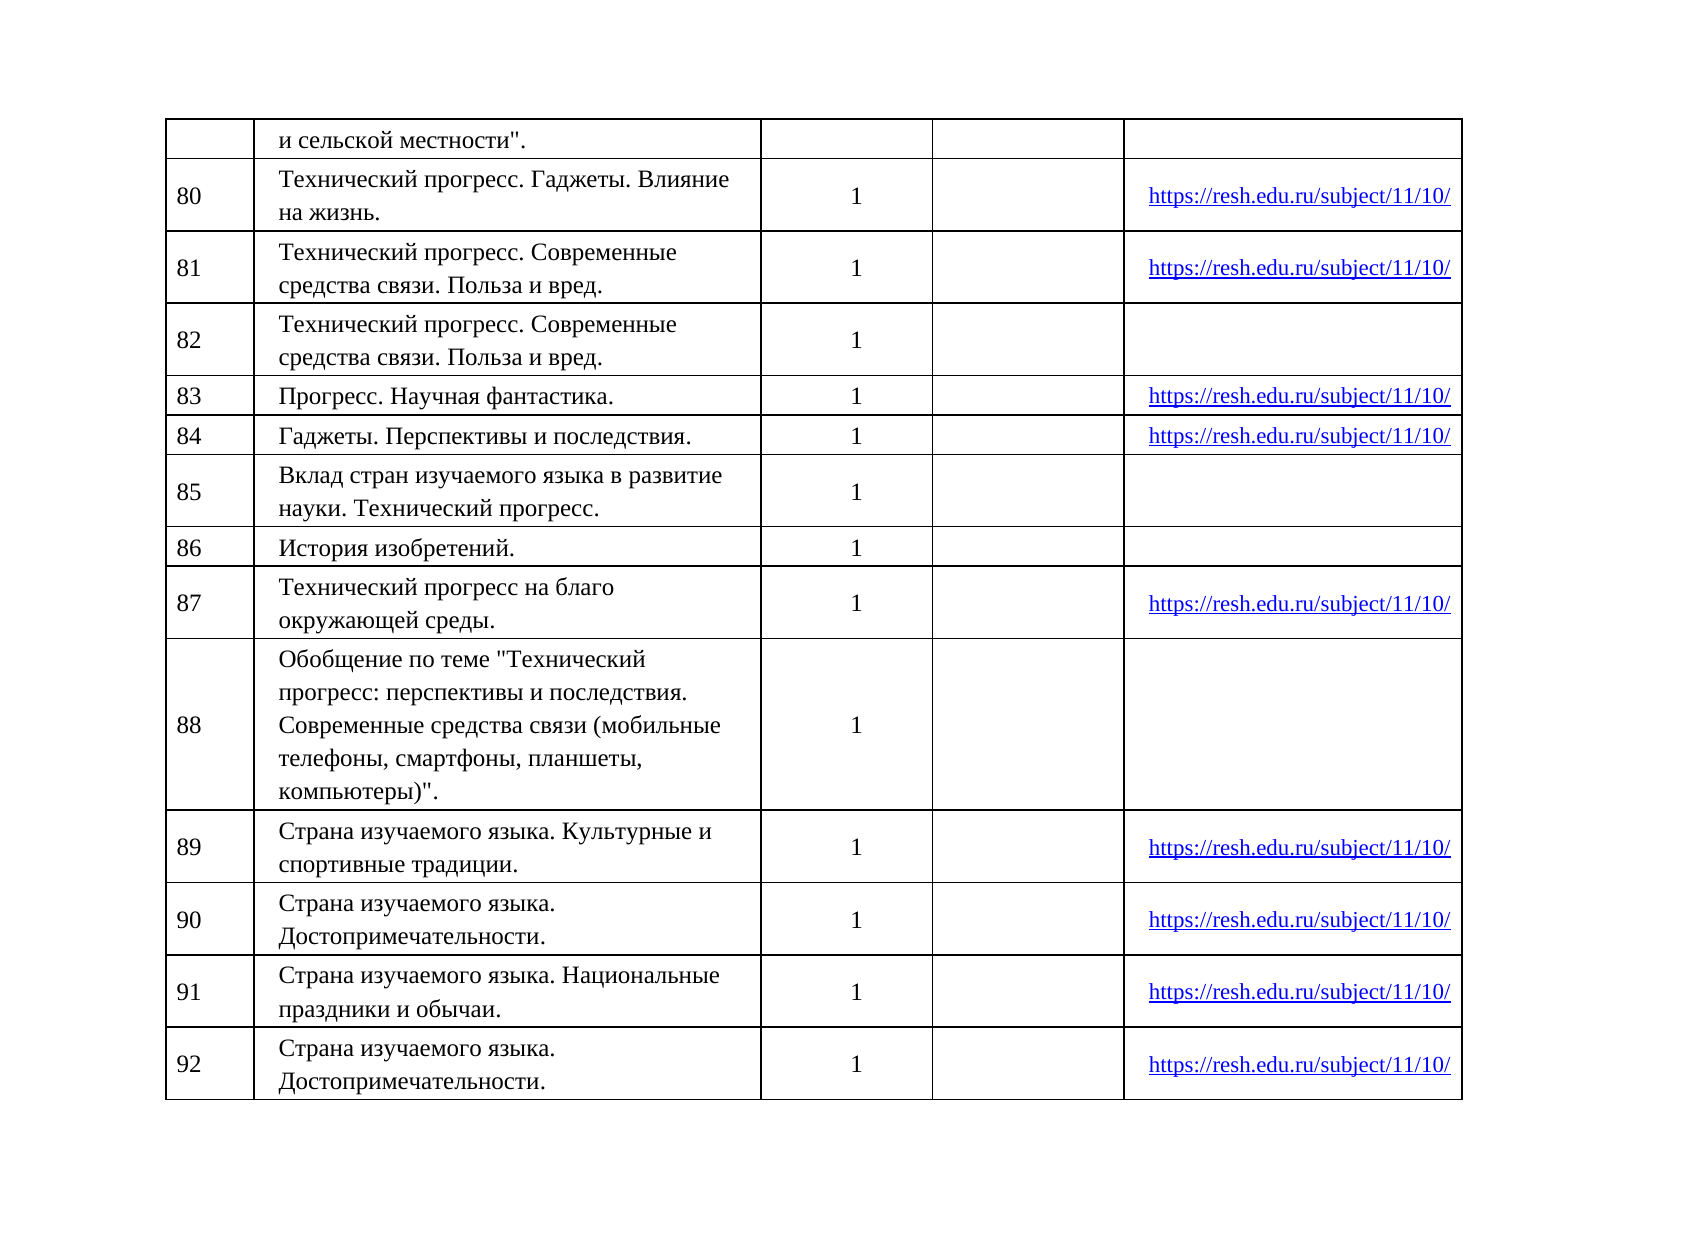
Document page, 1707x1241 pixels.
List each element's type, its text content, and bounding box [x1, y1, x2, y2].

table_cell 1 [762, 159, 932, 230]
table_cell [255, 120, 760, 157]
table_cell 1 [762, 883, 932, 954]
table_cell 1 [762, 811, 932, 881]
table_cell [933, 883, 1123, 954]
table_cell 84 [167, 416, 253, 453]
table_cell Страна изучаемого языка. Достопримечательности. [255, 883, 760, 954]
table_cell 79 [167, 120, 253, 157]
table_cell 89 [167, 811, 253, 881]
table_cell [933, 159, 1123, 230]
table_cell 80 [167, 159, 253, 230]
table_cell 82 [167, 304, 253, 375]
table_cell [933, 956, 1123, 1026]
table_cell 85 [167, 455, 253, 526]
table_cell 1 [762, 956, 932, 1026]
table_cell Технический прогресс. Современные средства связи. Польза и вред. [255, 304, 760, 375]
table_cell [933, 304, 1123, 375]
table_cell [933, 376, 1123, 414]
table_cell https://resh.edu.ru/subject/11/10/ [1125, 376, 1461, 414]
table_cell 1 [762, 527, 932, 565]
table_cell 81 [167, 232, 253, 302]
table_cell История изобретений. [255, 527, 760, 565]
table_cell Технический прогресс. Гаджеты. Влияние на жизнь. [255, 159, 760, 230]
table_cell [1125, 120, 1461, 157]
table_cell 1 [933, 120, 1123, 157]
table_cell Страна изучаемого языка. Достопримечательности. [255, 1028, 760, 1099]
table_cell [1125, 639, 1461, 809]
table_cell Обобщение по теме "Технический прогресс: перспективы и последствия. Современные средства связи (мобильные телефоны, смартфоны, планшеты, компьютеры)". [255, 639, 760, 809]
table_cell 87 [167, 567, 253, 638]
table_cell https://resh.edu.ru/subject/11/10/ [1125, 811, 1461, 881]
table_cell 92 [167, 1028, 253, 1099]
table_cell https://resh.edu.ru/subject/11/10/ [1125, 232, 1461, 302]
table_cell Прогресс. Научная фантастика. [255, 376, 760, 414]
table_cell [933, 455, 1123, 526]
table_cell [933, 527, 1123, 565]
table_cell [933, 567, 1123, 638]
table_cell 1 [762, 304, 932, 375]
table_cell 1 [762, 639, 932, 809]
table_cell https://resh.edu.ru/subject/11/10/ [1125, 159, 1461, 230]
table_cell [933, 811, 1123, 881]
table_cell https://resh.edu.ru/subject/11/10/ [1125, 883, 1461, 954]
table_cell Технический прогресс. Современные средства связи. Польза и вред. [255, 232, 760, 302]
table_cell 83 [167, 376, 253, 414]
table_cell 1 [762, 120, 932, 157]
table_cell https://resh.edu.ru/subject/11/10/ [1125, 567, 1461, 638]
table_cell [933, 416, 1123, 453]
table_cell [1125, 455, 1461, 526]
table_cell Технический прогресс на благо окружающей среды. [255, 567, 760, 638]
table_cell 1 [762, 567, 932, 638]
table_cell Гаджеты. Перспективы и последствия. [255, 416, 760, 453]
table_cell https://resh.edu.ru/subject/11/10/ [1125, 956, 1461, 1026]
table_cell 88 [167, 639, 253, 809]
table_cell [1125, 1028, 1461, 1099]
table_cell 86 [167, 527, 253, 565]
table_cell 91 [167, 956, 253, 1026]
table_cell 1 [762, 455, 932, 526]
table_cell [933, 1028, 1123, 1099]
table_cell https://resh.edu.ru/subject/11/10/ [1125, 416, 1461, 453]
table_cell Вклад стран изучаемого языка в развитие науки. Технический прогресс. [255, 455, 760, 526]
table_cell [933, 232, 1123, 302]
table_cell 1 [762, 416, 932, 453]
table_cell [1125, 304, 1461, 375]
table_cell Страна изучаемого языка. Национальные праздники и обычаи. [255, 956, 760, 1026]
table_cell 1 [762, 232, 932, 302]
table_cell 1 [762, 376, 932, 414]
table_cell [933, 639, 1123, 809]
table_cell 90 [167, 883, 253, 954]
table_cell Страна изучаемого языка. Культурные и спортивные традиции. [255, 811, 760, 881]
table_cell 1 [762, 1028, 932, 1099]
table_cell [1125, 527, 1461, 565]
